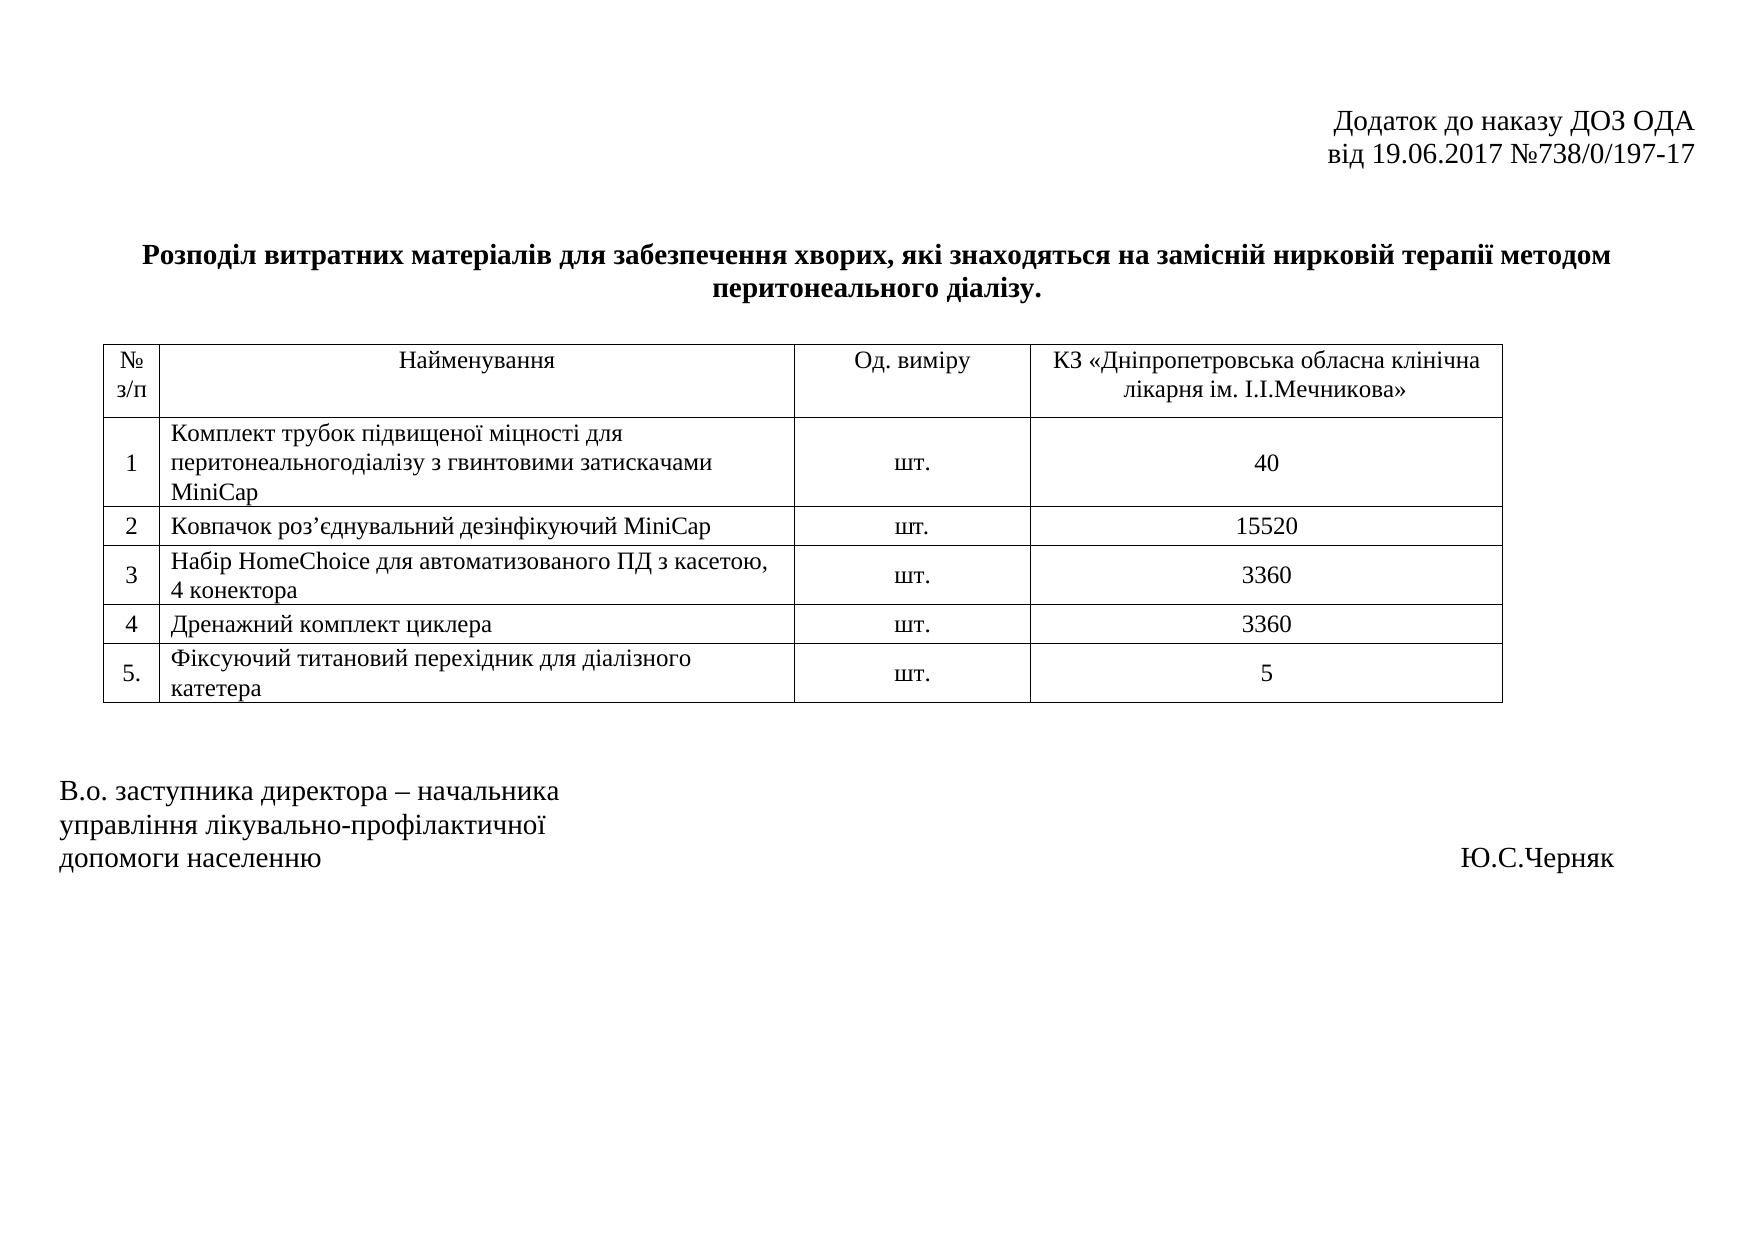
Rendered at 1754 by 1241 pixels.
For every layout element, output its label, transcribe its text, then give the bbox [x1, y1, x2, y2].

table_cell Фіксуючий титановий перехідник для діалізного катетера [160, 644, 794, 702]
table_cell 5 [1031, 644, 1502, 702]
table_cell 3360 [1031, 546, 1502, 604]
table_cell 3 [104, 546, 159, 604]
table_cell Дренажний комплект циклера [160, 605, 794, 642]
table_cell Комплект трубок підвищеної міцності для перитонеальногодіалізу з гвинтовими затискачами MiniCap [160, 418, 794, 506]
text від 19.06.2017 №738/0/197-17 [59, 136, 1695, 170]
table_header Найменування [160, 345, 794, 417]
table_cell Ковпачок роз’єднувальний дезінфікуючий MiniCap [160, 507, 794, 545]
table_cell 2 [104, 507, 159, 545]
table_cell 40 [1031, 418, 1502, 506]
table_cell шт. [795, 605, 1030, 642]
text В.о. заступника директора – начальника [59, 773, 1695, 807]
text допомоги населенню Ю.С.Черняк [59, 841, 1695, 874]
table_header Од. виміру [795, 345, 1030, 417]
table_cell 1 [104, 418, 159, 506]
table_cell шт. [795, 418, 1030, 506]
table_cell 15520 [1031, 507, 1502, 545]
table_header № з/п [104, 345, 159, 417]
table_cell 5. [104, 644, 159, 702]
text управління лікувально-профілактичної [59, 807, 1695, 841]
text Розподіл витратних матеріалів для забезпечення хворих, які знаходяться на замісній нирковій терапії методом перитонеального діалізу. [59, 237, 1695, 304]
text Додаток до наказу ДОЗ ОДА [59, 103, 1695, 136]
table_cell шт. [795, 546, 1030, 604]
table_cell 4 [104, 605, 159, 642]
table_cell 3360 [1031, 605, 1502, 642]
table_cell Набір HomeChoice для автоматизованого ПД з касетою, 4 конектора [160, 546, 794, 604]
table_cell шт. [795, 507, 1030, 545]
table_header КЗ «Дніпропетровська обласна клінічна лікарня ім. І.І.Мечникова» [1031, 345, 1502, 417]
table_cell шт. [795, 644, 1030, 702]
